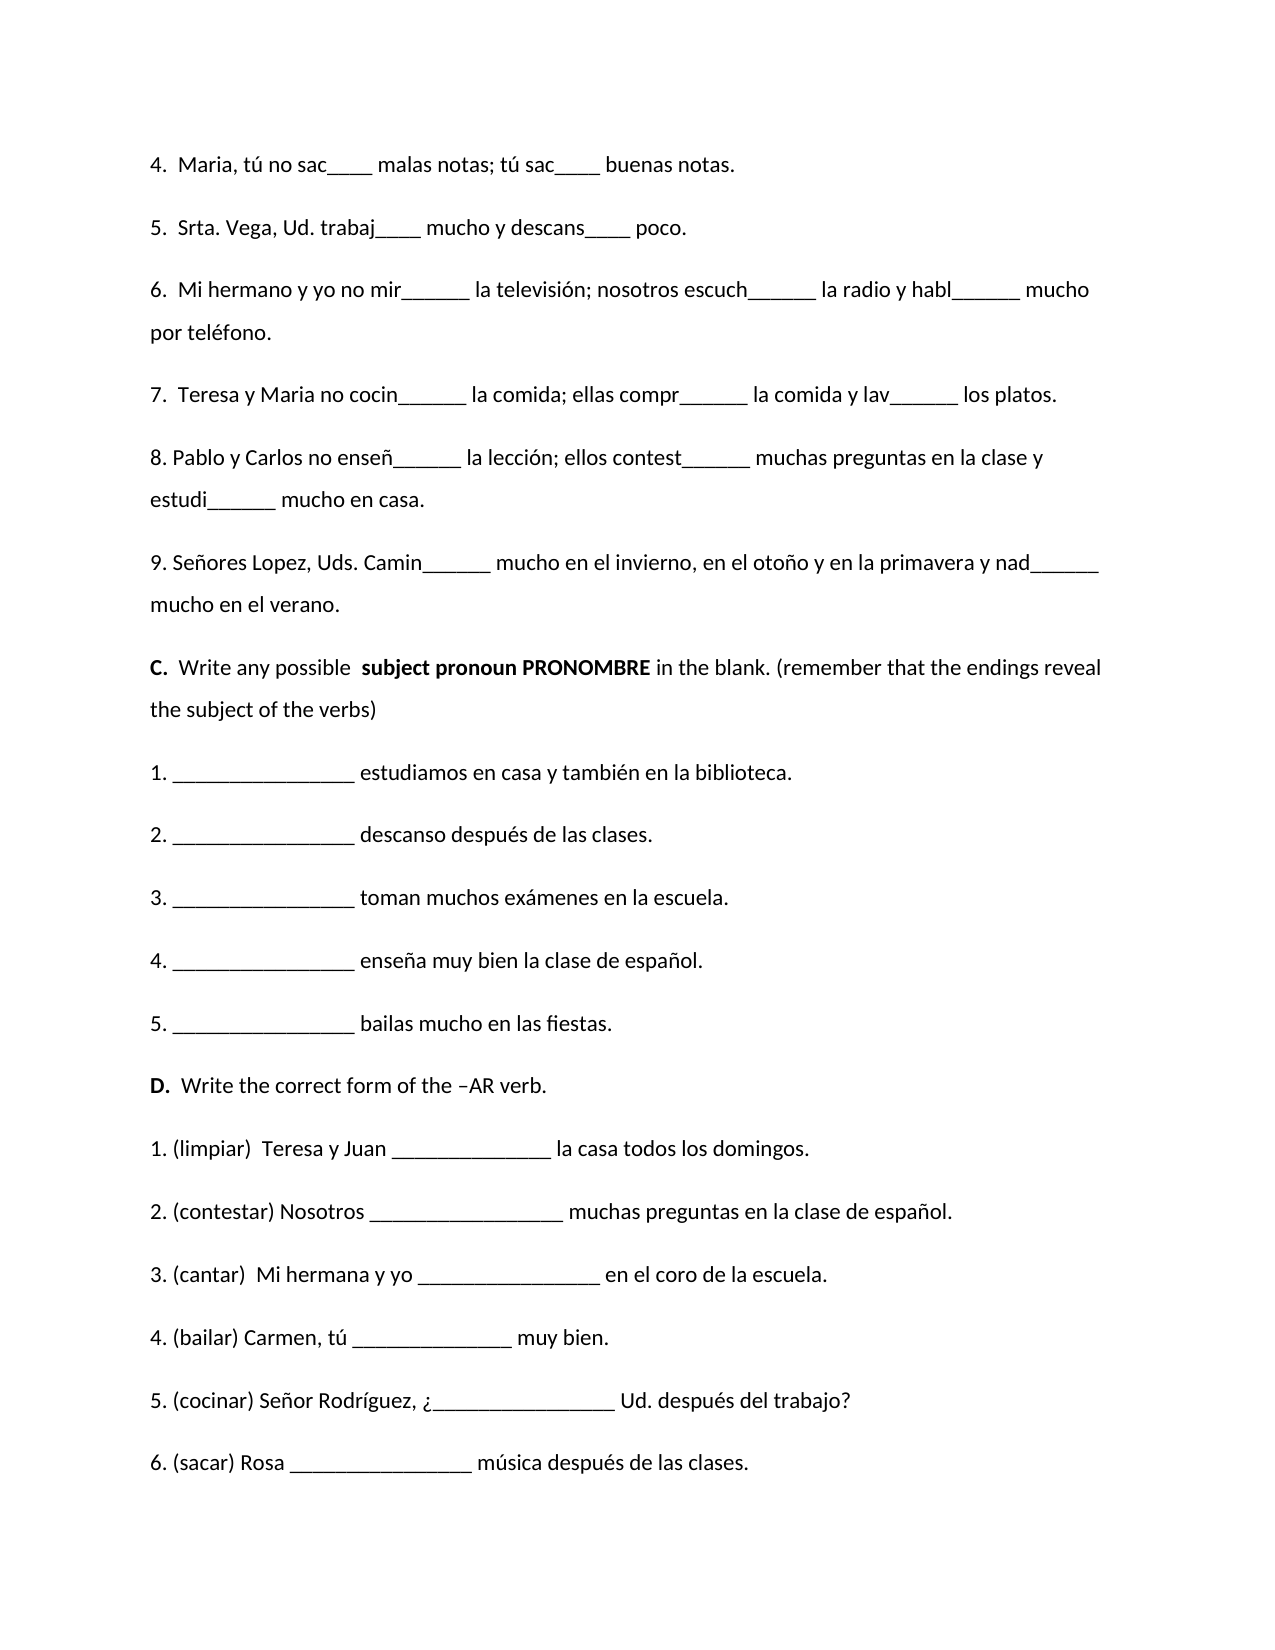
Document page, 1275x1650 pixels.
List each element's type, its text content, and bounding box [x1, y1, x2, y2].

text 4. (bailar) Carmen, tú ______________ muy bien. [150, 1323, 1125, 1351]
text 5. (cocinar) Señor Rodríguez, ¿________________ Ud. después del trabajo? [150, 1386, 1125, 1414]
text 4. Maria, tú no sac____ malas notas; tú sac____ buenas notas. [150, 150, 1125, 178]
text C. Write any possible subject pronoun PRONOMBRE in the blank. (remember that the endings reveal the subject of the verbs) [150, 653, 1125, 723]
text 6. (sacar) Rosa ________________ música después de las clases. [150, 1448, 1125, 1477]
text 2. (contestar) Nosotros _________________ muchas preguntas en la clase de español. [150, 1197, 1125, 1225]
text 3. (cantar) Mi hermana y yo ________________ en el coro de la escuela. [150, 1260, 1125, 1288]
text 8. Pablo y Carlos no enseñ______ la lección; ellos contest______ muchas preguntas en la clase y estudi______ mucho en casa. [150, 443, 1125, 513]
text 3. ________________ toman muchos exámenes en la escuela. [150, 883, 1125, 911]
text 4. ________________ enseña muy bien la clase de español. [150, 946, 1125, 974]
text 9. Señores Lopez, Uds. Camin______ mucho en el invierno, en el otoño y en la primavera y nad______ mucho en el verano. [150, 548, 1125, 618]
text 7. Teresa y Maria no cocin______ la comida; ellas compr______ la comida y lav______ los platos. [150, 380, 1125, 408]
text 1. (limpiar) Teresa y Juan ______________ la casa todos los domingos. [150, 1134, 1125, 1162]
text 6. Mi hermano y yo no mir______ la televisión; nosotros escuch______ la radio y habl______ mucho por teléfono. [150, 276, 1125, 346]
text D. Write the correct form of the –AR verb. [150, 1072, 1125, 1100]
text 2. ________________ descanso después de las clases. [150, 820, 1125, 848]
text 5. Srta. Vega, Ud. trabaj____ mucho y descans____ poco. [150, 213, 1125, 241]
text 1. ________________ estudiamos en casa y también en la biblioteca. [150, 758, 1125, 786]
text 5. ________________ bailas mucho en las fiestas. [150, 1009, 1125, 1037]
